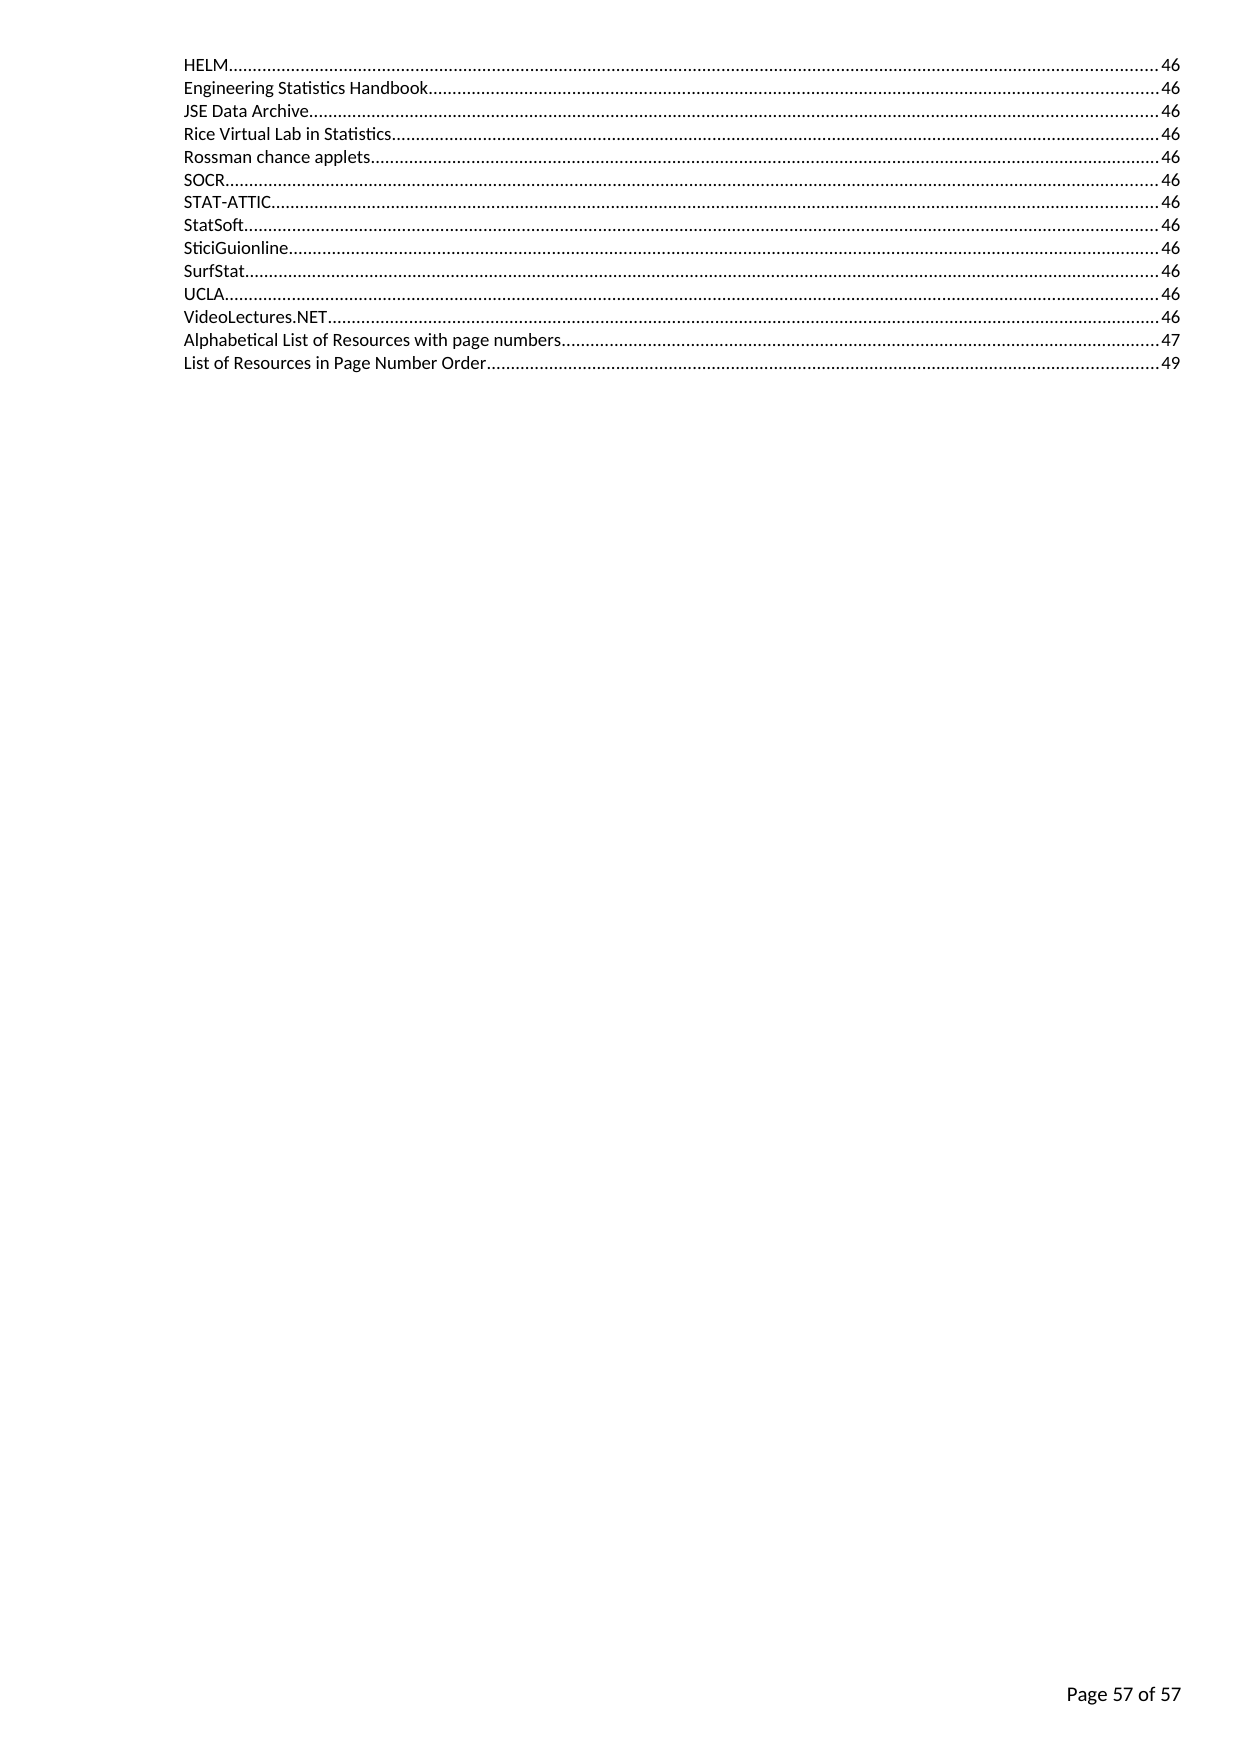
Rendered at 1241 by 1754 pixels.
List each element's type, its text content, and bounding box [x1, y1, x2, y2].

text Engineering Statistics Handbook 46 [184, 76, 1181, 99]
text HELM 46 [184, 53, 1181, 76]
text STAT-ATTIC 46 [184, 191, 1181, 213]
text Rossman chance applets 46 [184, 145, 1181, 168]
text Alphabetical List of Resources with page numbers 47 [184, 328, 1181, 351]
text StatSoft 46 [184, 213, 1181, 236]
text VideoLectures.NET 46 [184, 305, 1181, 328]
text SurfStat 46 [184, 259, 1181, 282]
text Rice Virtual Lab in Statistics 46 [184, 122, 1181, 145]
text JSE Data Archive 46 [184, 99, 1181, 122]
text SOCR 46 [184, 168, 1181, 191]
text List of Resources in Page Number Order 49 [184, 351, 1181, 374]
text UCLA 46 [184, 282, 1181, 305]
text SticiGuionline 46 [184, 236, 1181, 259]
